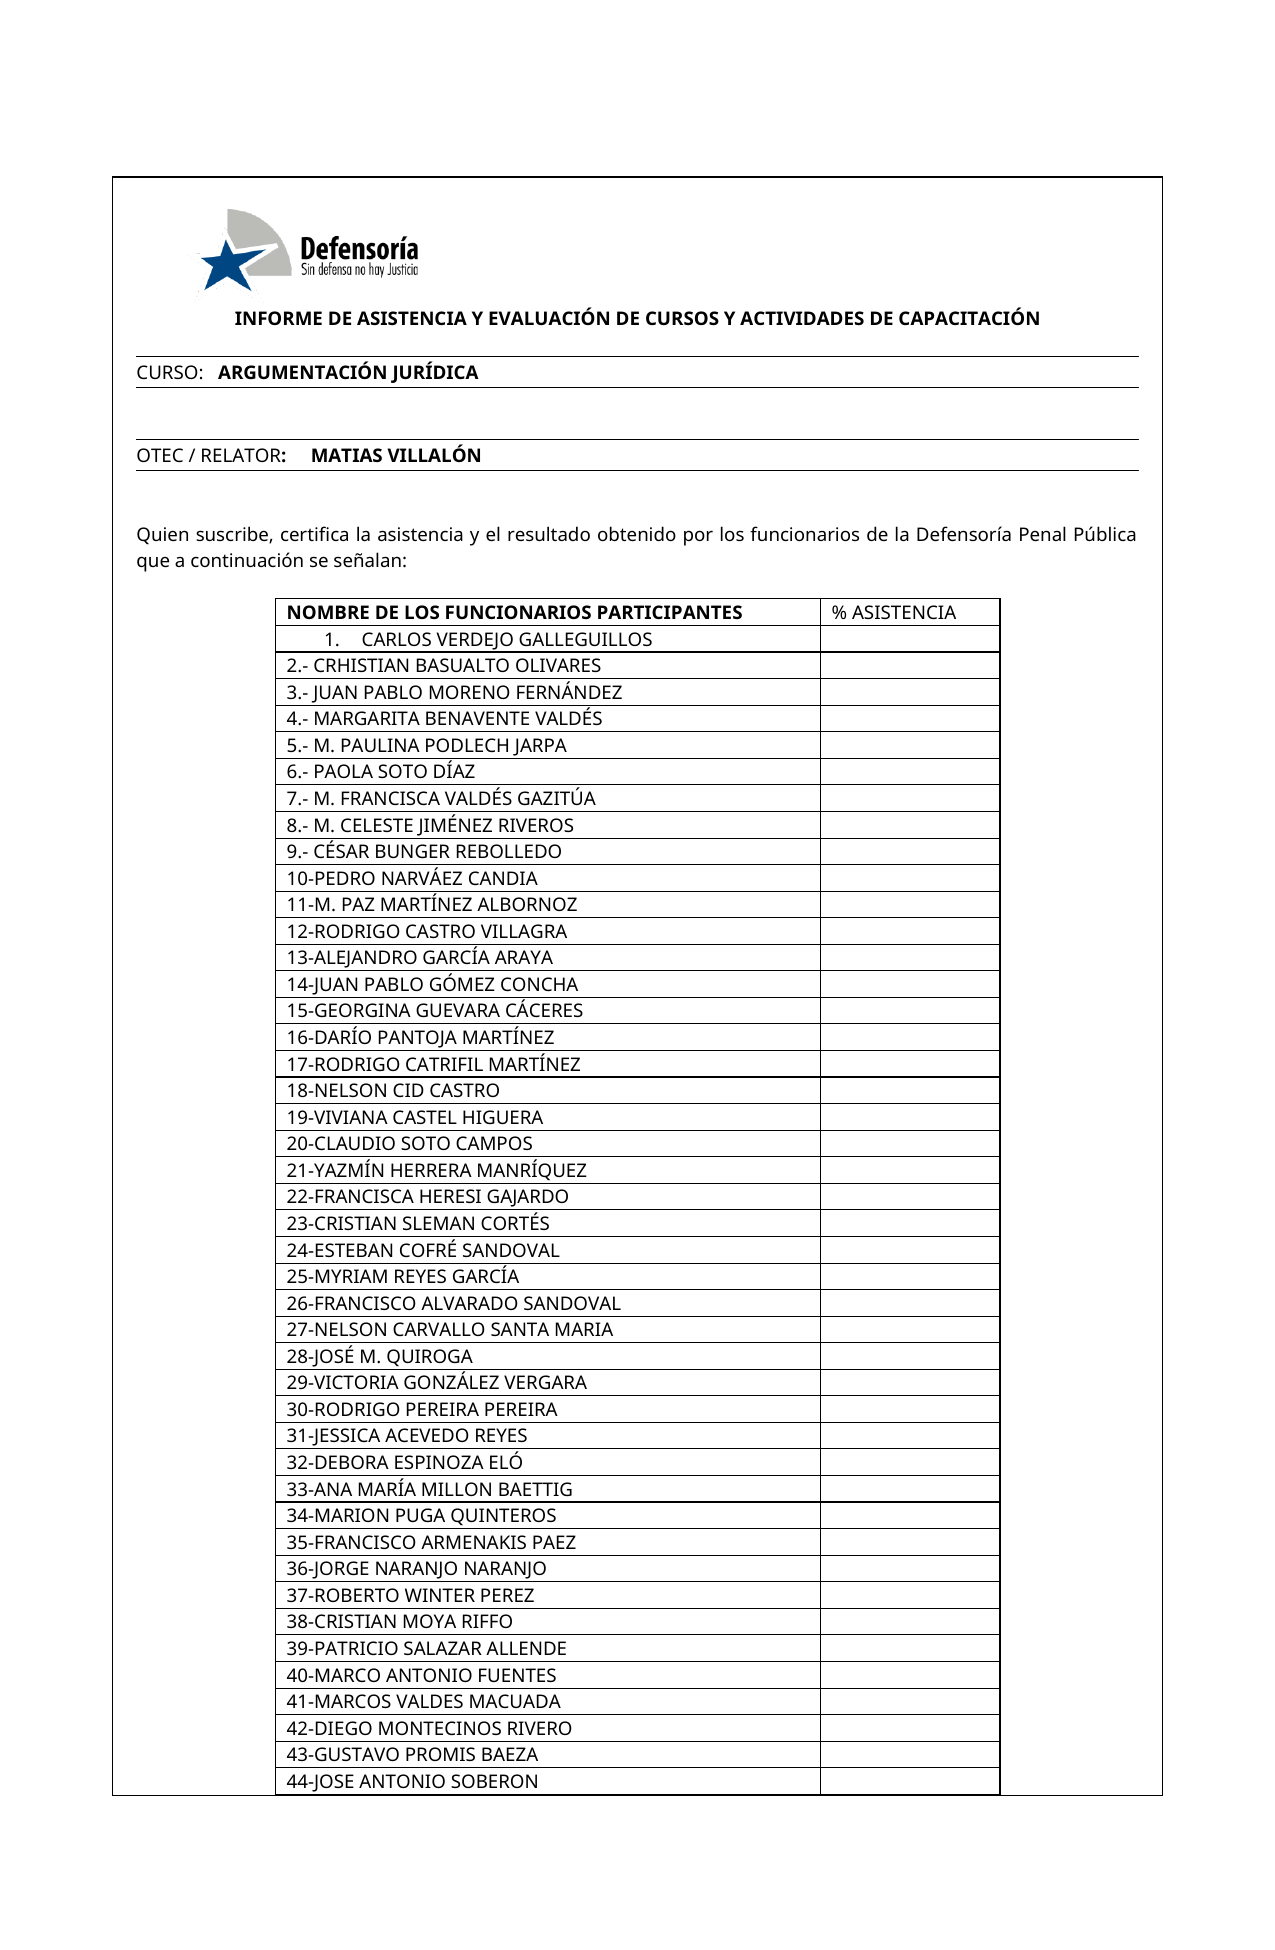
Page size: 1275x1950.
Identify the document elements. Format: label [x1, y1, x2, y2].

picture [188, 209, 418, 304]
table_header [113, 178, 1162, 1795]
